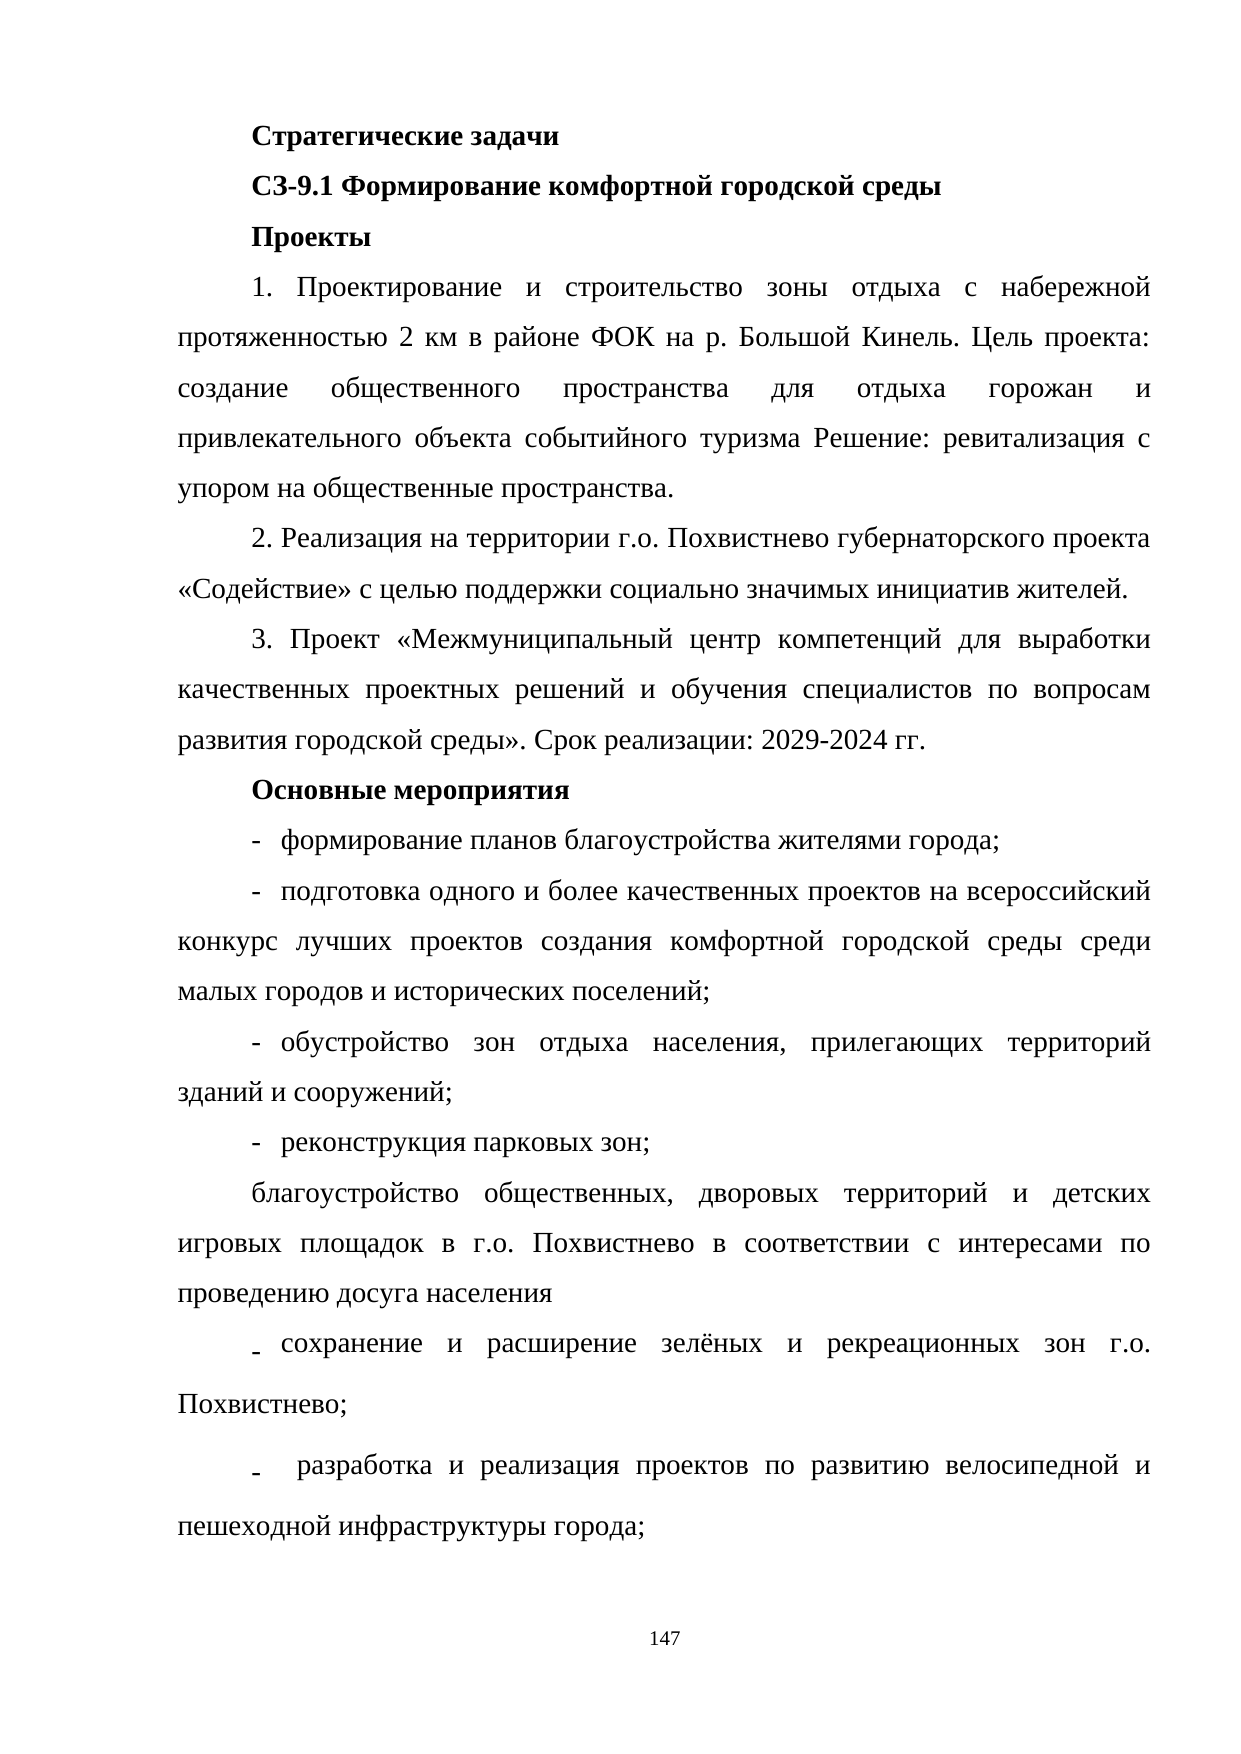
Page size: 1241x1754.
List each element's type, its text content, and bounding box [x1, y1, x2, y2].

list реконструкция парковых зон; [177, 1124, 1152, 1158]
text Проекты [177, 219, 1152, 252]
text 3. Проект «Межмуниципальный центр компетенций для выработки качественных проектных решений и обучения специалистов по вопросам развития городской среды». Срок реализации: 2029-2024 гг. [177, 621, 1152, 755]
list обустройство зон отдыха населения, прилегающих территорий зданий и сооружений; [177, 1024, 1152, 1108]
text 1. Проектирование и строительство зоны отдыха с набережной протяженностью 2 км в районе ФОК на р. Большой Кинель. Цель проекта: создание общественного пространства для отдыха горожан и привлекательного объекта событийного туризма Решение: ревитализация с упором на общественные пространства. [177, 269, 1152, 504]
text Стратегические задачи [177, 118, 1152, 152]
text благоустройство общественных, дворовых территорий и детских игровых площадок в г.о. Похвистнево в соответствии с интересами по проведению досуга населения [177, 1175, 1152, 1309]
text 2. Реализация на территории г.о. Похвистнево губернаторского проекта «Содействие» с целью поддержки социально значимых инициатив жителей. [177, 521, 1152, 604]
list формирование планов благоустройства жителями города; [177, 822, 1152, 856]
list разработка и реализация проектов по развитию велосипедной и пешеходной инфраструктуры города; [177, 1447, 1152, 1548]
text СЗ-9.1 Формирование комфортной городской среды [177, 168, 1152, 202]
list сохранение и расширение зелёных и рекреационных зон г.о. Похвистнево; [177, 1326, 1152, 1427]
list подготовка одного и более качественных проектов на всероссийский конкурс лучших проектов создания комфортной городской среды среди малых городов и исторических поселений; [177, 873, 1152, 1007]
text Основные мероприятия [177, 772, 1152, 806]
